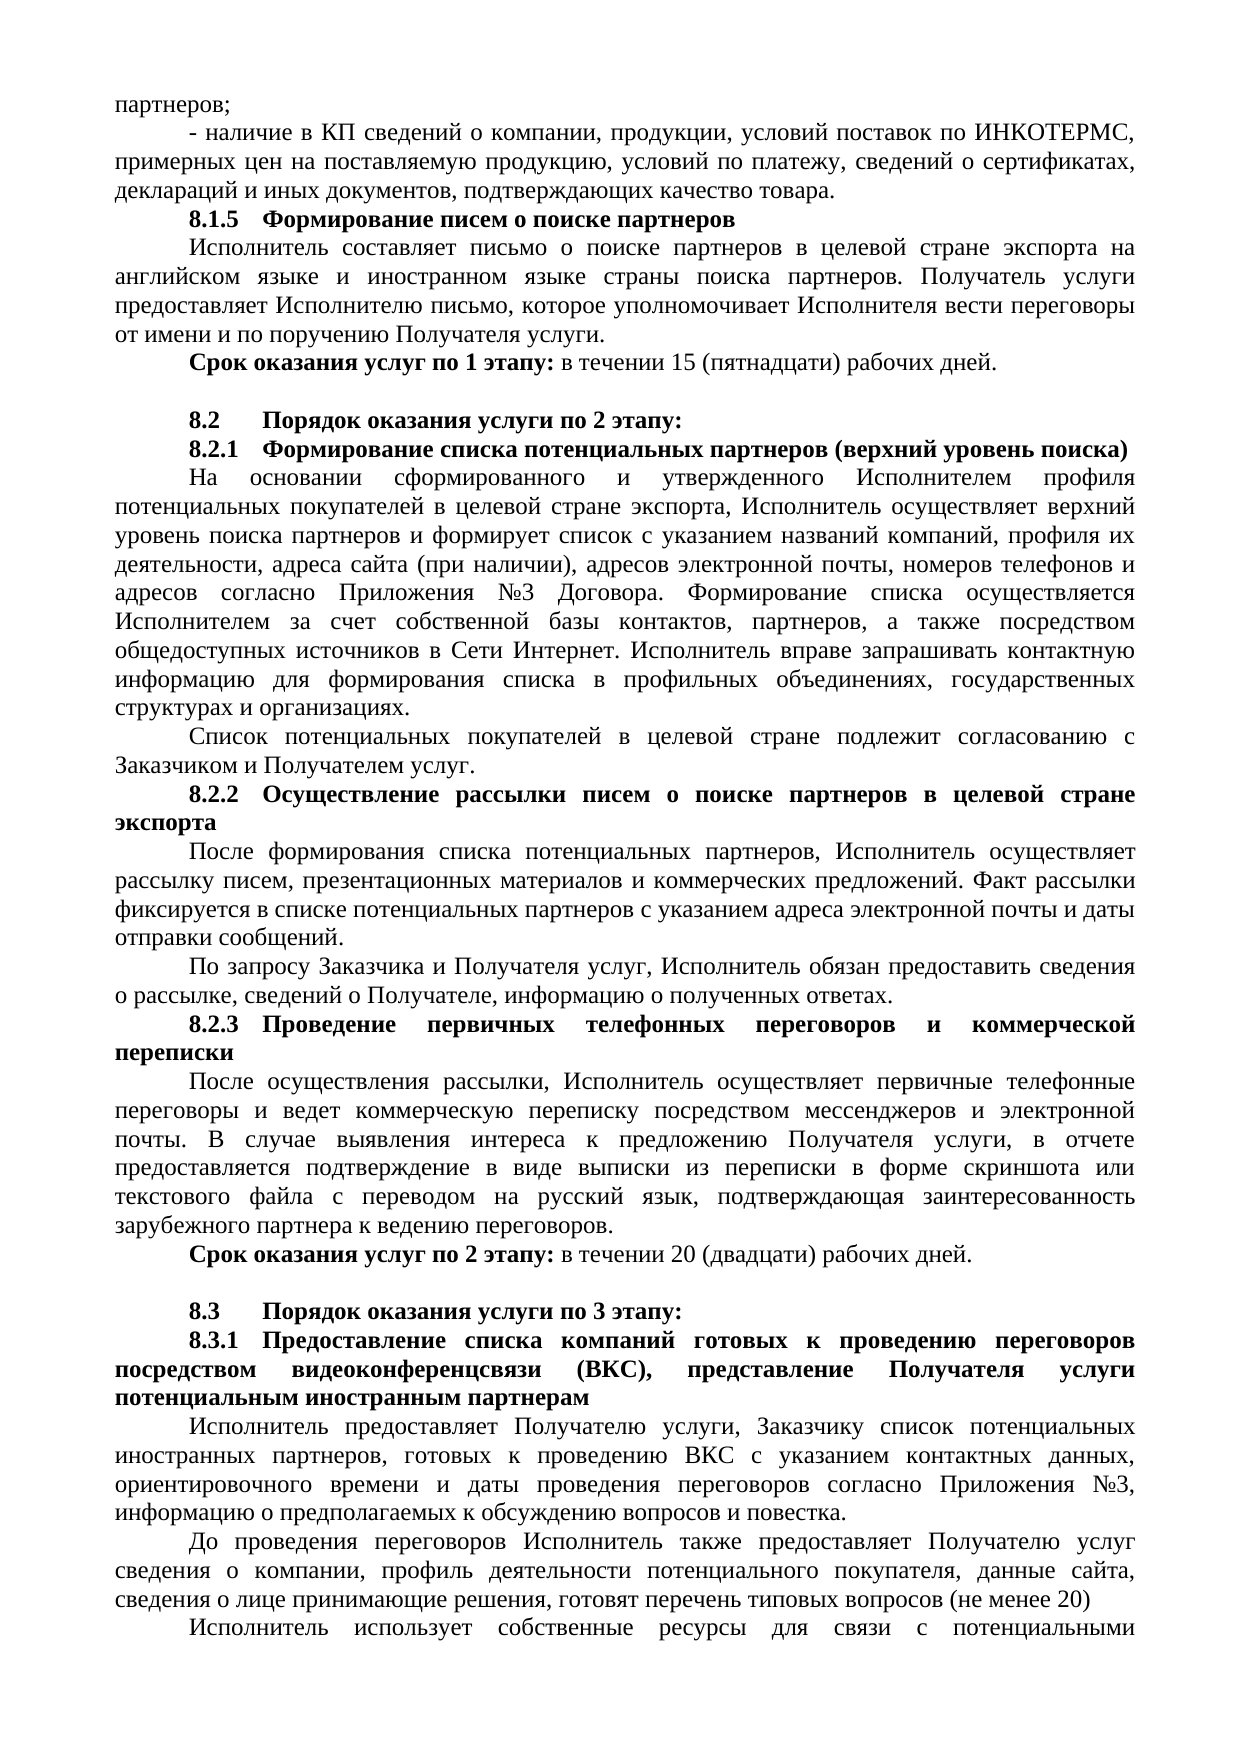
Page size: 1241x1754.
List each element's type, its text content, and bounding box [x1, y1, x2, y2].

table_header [103, 89, 1152, 405]
table_cell Порядок оказания услуги по 2 этапу: Формирование списка потенциальных партнеров (верхний уровень поиска) На основании сформированного и утвержденного Исполнителем профиля потенциальных покупателей в целевой стране экспорта, Исполнитель осуществляет верхний уровень поиска партнеров и формирует список с указанием названий компаний, профиля их деятельности, адреса сайта (при наличии), адресов электронной почты, номеров телефонов и адресов согласно Приложения №3 Договора. Формирование списка осуществляется Исполнителем за счет собственной базы контактов, партнеров, а также посредством общедоступных источников в Сети Интернет. Исполнитель вправе запрашивать контактную информацию для формирования списка в профильных объединениях, государственных структурах и организациях. Список потенциальных покупателей в целевой стране подлежит согласованию с Заказчиком и Получателем услуг. Осуществление рассылки писем о поиске партнеров в целевой стране экспорта После формирования списка потенциальных партнеров, Исполнитель осуществляет рассылку писем, презентационных материалов и коммерческих предложений. Факт рассылки фиксируется в списке потенциальных партнеров с указанием адреса электронной почты и даты отправки сообщений. По запросу Заказчика и Получателя услуг, Исполнитель обязан предоставить сведения о рассылке, сведений о Получателе, информацию о полученных ответах. Проведение первичных телефонных переговоров и коммерческой переписки После осуществления рассылки, Исполнитель осуществляет первичные телефонные переговоры и ведет коммерческую переписку посредством мессенджеров и электронной почты. В случае выявления интереса к предложению Получателя услуги, в отчете предоставляется подтверждение в виде выписки из переписки в форме скриншота или текстового файла с переводом на русский язык, подтверждающая заинтересованность зарубежного партнера к ведению переговоров. Срок оказания услуг по 2 этапу: в течении 20 (двадцати) рабочих дней. [103, 405, 1152, 1296]
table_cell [103, 1296, 1152, 1641]
